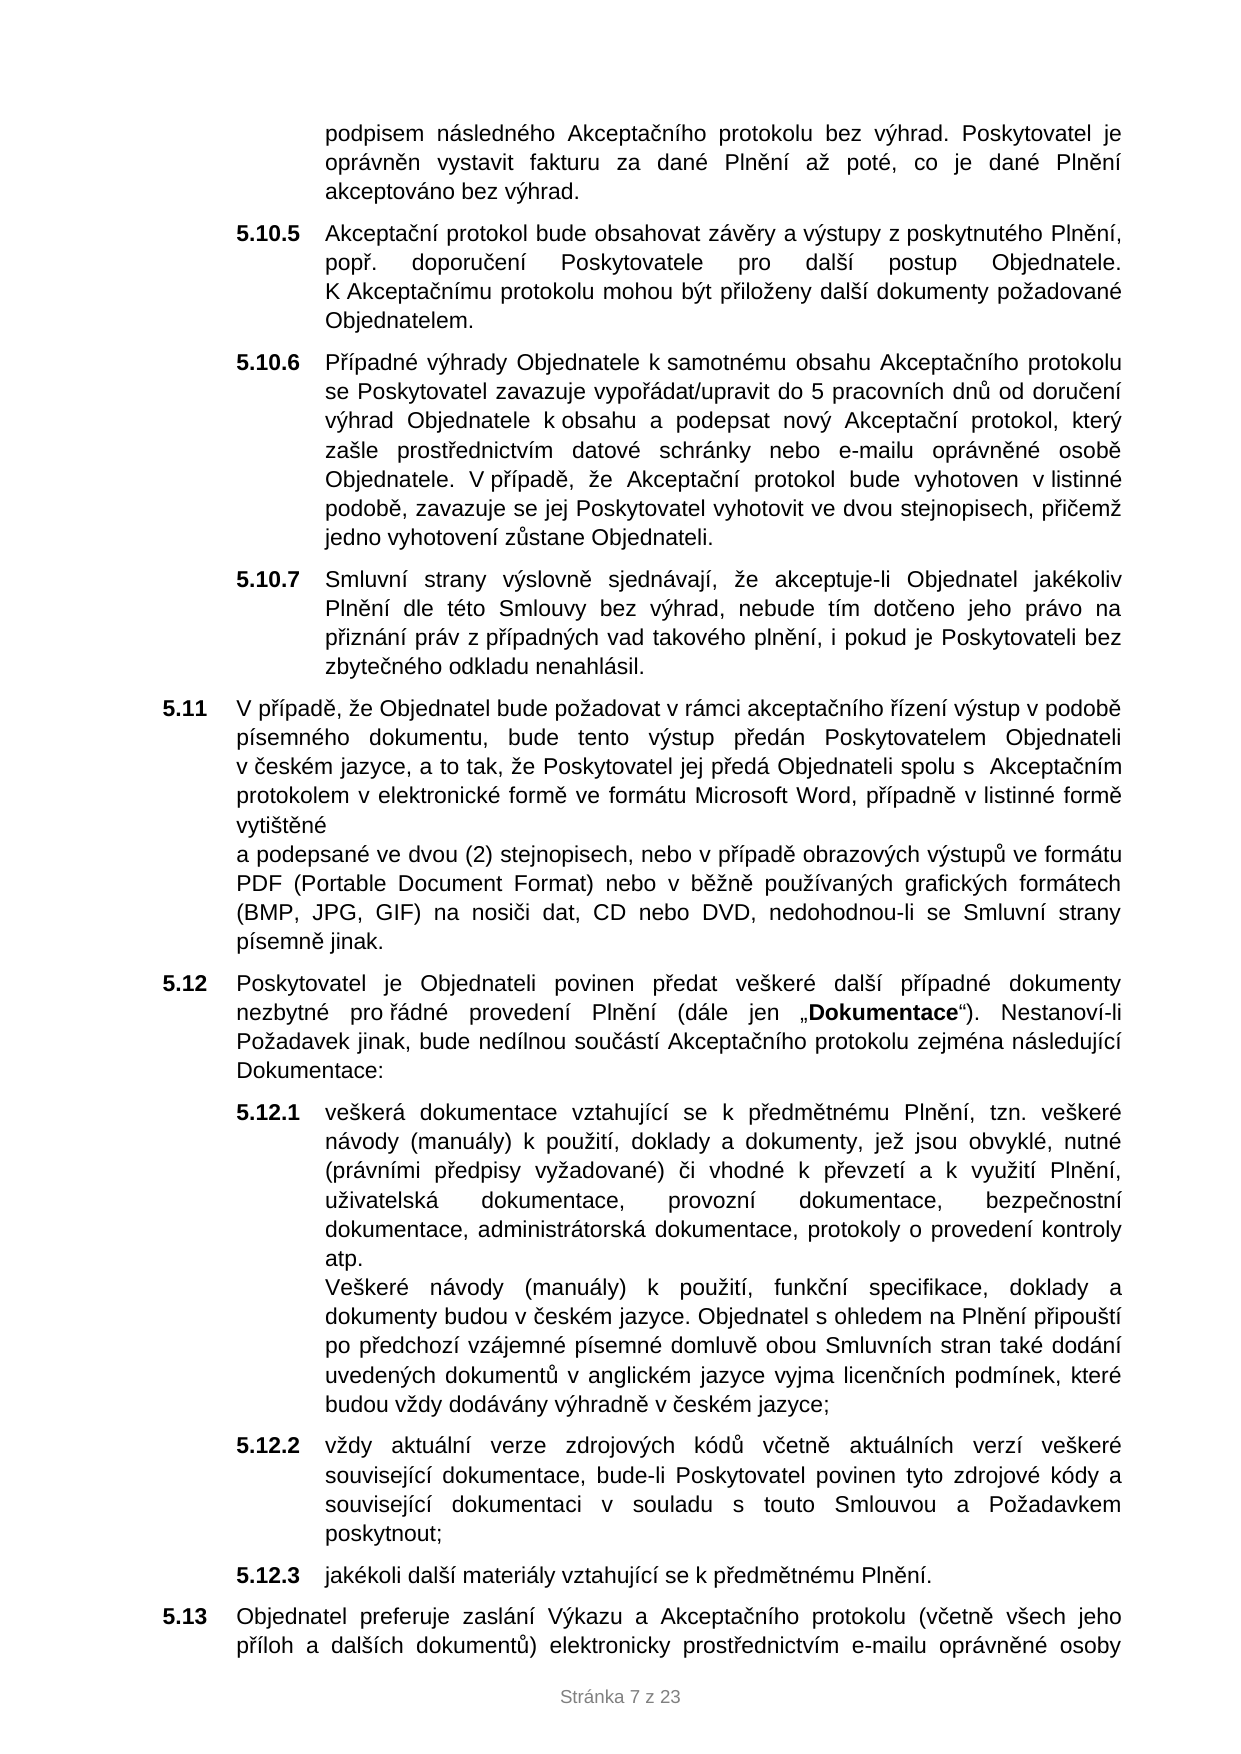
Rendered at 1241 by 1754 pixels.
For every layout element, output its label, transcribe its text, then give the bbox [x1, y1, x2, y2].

text Poskytovatel je Objednateli povinen předat veškeré další případné dokumenty nezbytné pro řádné provedení Plnění (dále jen „Dokumentace“). Nestanoví-li Požadavek jinak, bude nedílnou součástí Akceptačního protokolu zejména následující Dokumentace: [162, 968, 1122, 1085]
text Smluvní strany výslovně sjednávají, že akceptuje-li Objednatel jakékoliv Plnění dle této Smlouvy bez výhrad, nebude tím dotčeno jeho právo na přiznání práv z případných vad takového plnění, i pokud je Poskytovateli bez zbytečného odkladu nenahlásil. [236, 564, 1122, 681]
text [236, 118, 1122, 206]
text jakékoli další materiály vztahující se k předmětnému Plnění. [236, 1560, 1122, 1589]
text Akceptační protokol bude obsahovat závěry a výstupy z poskytnutého Plnění, popř. doporučení Poskytovatele pro další postup Objednatele. K Akceptačnímu protokolu mohou být přiloženy další dokumenty požadované Objednatelem. [236, 218, 1122, 335]
text veškerá dokumentace vztahující se k předmětnému Plnění, tzn. veškeré návody (manuály) k použití, doklady a dokumenty, jež jsou obvyklé, nutné (právními předpisy vyžadované) či vhodné k převzetí a k využití Plnění, uživatelská dokumentace, provozní dokumentace, bezpečnostní dokumentace, administrátorská dokumentace, protokoly o provedení kontroly atp. Veškeré návody (manuály) k použití, funkční specifikace, doklady a dokumenty budou v českém jazyce. Objednatel s ohledem na Plnění připouští po předchozí vzájemné písemné domluvě obou Smluvních stran také dodání uvedených dokumentů v anglickém jazyce vyjma licenčních podmínek, které budou vždy dodávány výhradně v českém jazyce; [236, 1097, 1122, 1418]
text vždy aktuální verze zdrojových kódů včetně aktuálních verzí veškeré související dokumentace, bude-li Poskytovatel povinen tyto zdrojové kódy a související dokumentaci v souladu s touto Smlouvou a Požadavkem poskytnout; [236, 1431, 1122, 1547]
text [162, 1601, 1122, 1660]
text Případné výhrady Objednatele k samotnému obsahu Akceptačního protokolu se Poskytovatel zavazuje vypořádat/upravit do 5 pracovních dnů od doručení výhrad Objednatele k obsahu a podepsat nový Akceptační protokol, který zašle prostřednictvím datové schránky nebo e-mailu oprávněné osobě Objednatele. V případě, že Akceptační protokol bude vyhotoven v listinné podobě, zavazuje se jej Poskytovatel vyhotovit ve dvou stejnopisech, přičemž jedno vyhotovení zůstane Objednateli. [236, 347, 1122, 551]
text V případě, že Objednatel bude požadovat v rámci akceptačního řízení výstup v podobě písemného dokumentu, bude tento výstup předán Poskytovatelem Objednateli v českém jazyce, a to tak, že Poskytovatel jej předá Objednateli spolu s Akceptačním protokolem v elektronické formě ve formátu Microsoft Word, případně v listinné formě vytištěné a podepsané ve dvou (2) stejnopisech, nebo v případě obrazových výstupů ve formátu PDF (Portable Document Format) nebo v běžně používaných grafických formátech (BMP, JPG, GIF) na nosiči dat, CD nebo DVD, nedohodnou-li se Smluvní strany písemně jinak. [162, 693, 1122, 956]
